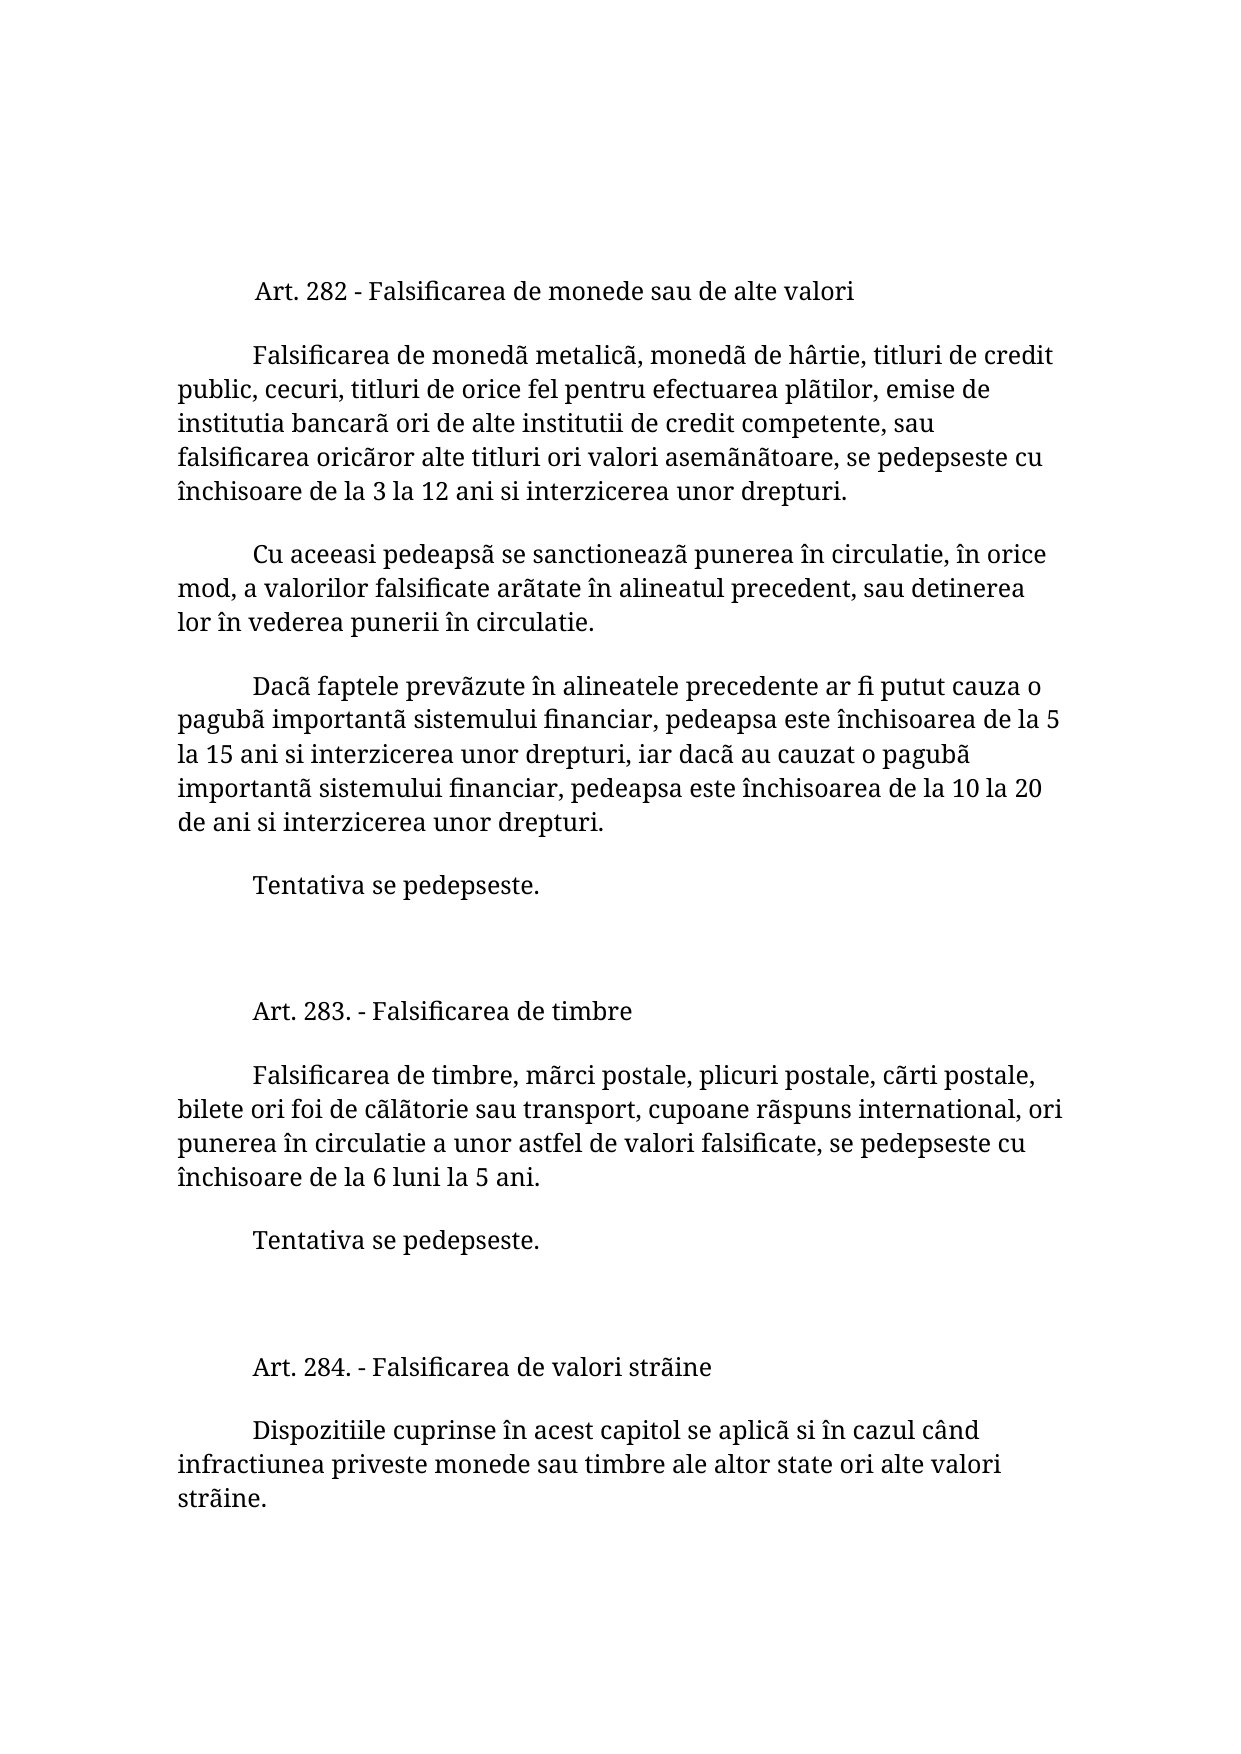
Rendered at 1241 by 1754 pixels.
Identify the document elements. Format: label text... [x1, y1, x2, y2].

text Cu aceeasi pedeapsã se sanctioneazã punerea în circulatie, în orice mod, a valorilor falsificate arãtate în alineatul precedent, sau detinerea lor în vederea punerii în circulatie. [177, 537, 1063, 639]
text Tentativa se pedepseste. [177, 868, 1063, 902]
text Falsificarea de timbre, mãrci postale, plicuri postale, cãrti postale, bilete ori foi de cãlãtorie sau transport, cupoane rãspuns international, ori punerea în circulatie a unor astfel de valori falsificate, se pedepseste cu închisoare de la 6 luni la 5 ani. [177, 1057, 1063, 1193]
text Art. 282 - Falsificarea de monede sau de alte valori [177, 274, 1063, 308]
text Dispozitiile cuprinse în acest capitol se aplicã si în cazul când infractiunea priveste monede sau timbre ale altor state ori alte valori strãine. [177, 1412, 1063, 1514]
text Tentativa se pedepseste. [177, 1223, 1063, 1257]
text Dacã faptele prevãzute în alineatele precedente ar fi putut cauza o pagubã importantã sistemului financiar, pedeapsa este închisoarea de la 5 la 15 ani si interzicerea unor drepturi, iar dacã au cauzat o pagubã importantã sistemului financiar, pedeapsa este închisoarea de la 10 la 20 de ani si interzicerea unor drepturi. [177, 668, 1063, 838]
text Falsificarea de monedã metalicã, monedã de hârtie, titluri de credit public, cecuri, titluri de orice fel pentru efectuarea plãtilor, emise de institutia bancarã ori de alte institutii de credit competente, sau falsificarea oricãror alte titluri ori valori asemãnãtoare, se pedepseste cu închisoare de la 3 la 12 ani si interzicerea unor drepturi. [177, 337, 1063, 508]
text Art. 283. - Falsificarea de timbre [177, 994, 1063, 1028]
text Art. 284. - Falsificarea de valori strãine [177, 1349, 1063, 1383]
